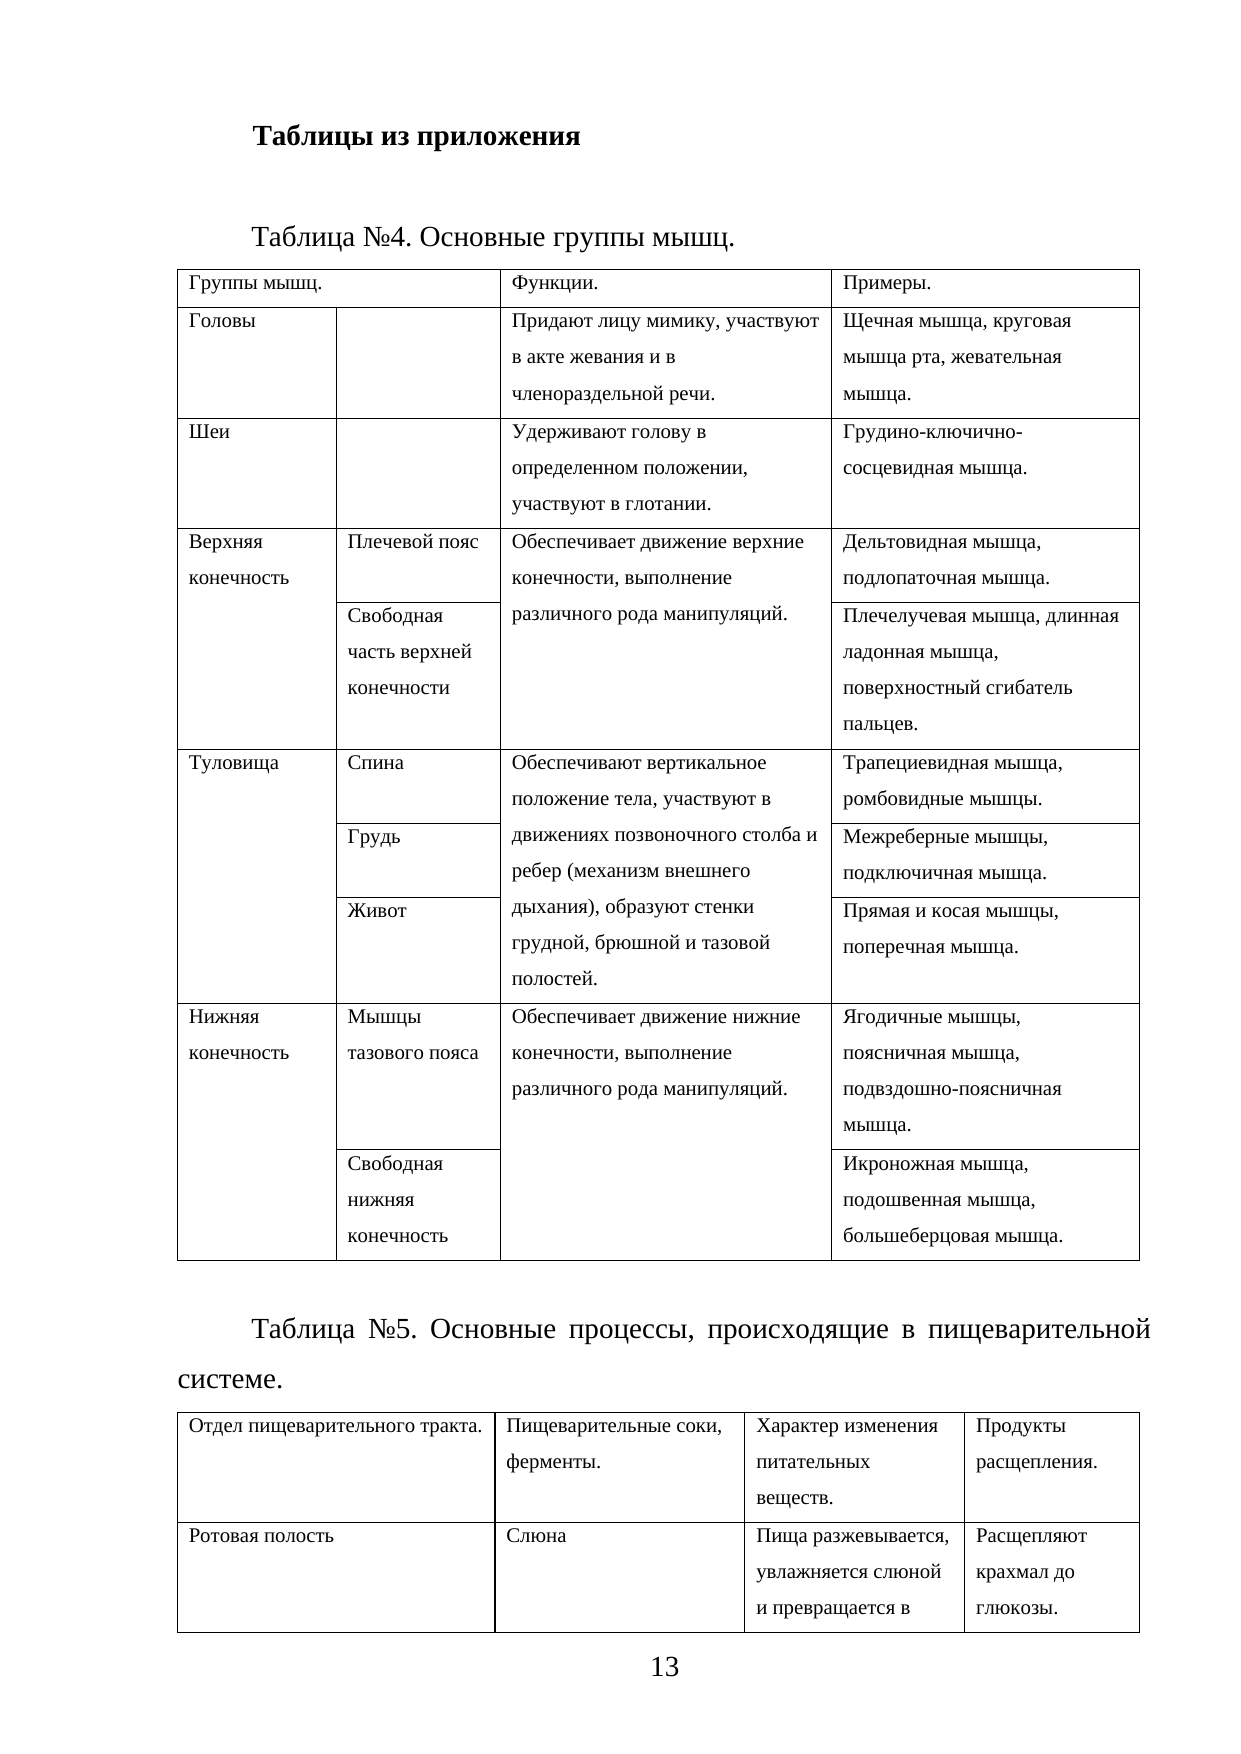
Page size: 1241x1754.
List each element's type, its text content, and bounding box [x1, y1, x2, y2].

table_cell Ротовая полость [178, 1523, 494, 1632]
table_cell Обеспечивает движение нижние конечности, выполнение различного рода манипуляций. [501, 1004, 831, 1260]
table_cell Плечелучевая мышца, длинная ладонная мышца, поверхностный сгибатель пальцев. [832, 603, 1139, 748]
table_cell Живот [337, 898, 500, 1003]
table_cell Грудь [337, 824, 500, 897]
table_cell Межреберные мышцы, подключичная мышца. [832, 824, 1139, 897]
table_cell Дельтовидная мышца, подлопаточная мышца. [832, 529, 1139, 602]
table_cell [965, 1523, 1139, 1632]
table_cell Щечная мышца, круговая мышца рта, жевательная мышца. [832, 308, 1139, 418]
table_cell Мышцы тазового пояса [337, 1004, 500, 1149]
table_cell Спина [337, 750, 500, 823]
table_header Продукты расщепления. [965, 1413, 1139, 1522]
table_cell Удерживают голову в определенном положении, участвуют в глотании. [501, 419, 831, 528]
table_cell Верхняя конечность [178, 529, 336, 748]
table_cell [745, 1523, 964, 1632]
table_cell [337, 419, 500, 528]
table_cell Нижняя конечность [178, 1004, 336, 1260]
table_header Группы мышц. [178, 270, 500, 307]
table_cell Обеспечивает движение верхние конечности, выполнение различного рода манипуляций. [501, 529, 831, 748]
table_cell Грудино-ключично-сосцевидная мышца. [832, 419, 1139, 528]
table_cell Ягодичные мышцы, поясничная мышца, подвздошно-поясничная мышца. [832, 1004, 1139, 1149]
table_cell Придают лицу мимику, участвуют в акте жевания и в членораздельной речи. [501, 308, 831, 418]
table_header Отдел пищеварительного тракта. [178, 1413, 494, 1522]
table_cell Шеи [178, 419, 336, 528]
list Таблицы из приложения [252, 118, 1152, 152]
table_header Пищеварительные соки, ферменты. [496, 1413, 744, 1522]
table_cell Слюна [496, 1523, 744, 1632]
table_header Характер изменения питательных веществ. [745, 1413, 964, 1522]
table_cell Икроножная мышца, подошвенная мышца, большеберцовая мышца. [832, 1150, 1139, 1260]
table_cell Трапециевидная мышца, ромбовидные мышцы. [832, 750, 1139, 823]
table_cell Свободная нижняя конечность [337, 1150, 500, 1260]
table_cell Плечевой пояс [337, 529, 500, 602]
text Таблица №5. Основные процессы, происходящие в пищеварительной системе. [177, 1311, 1152, 1395]
table_cell Свободная часть верхней конечности [337, 603, 500, 748]
table_cell Прямая и косая мышцы, поперечная мышца. [832, 898, 1139, 1003]
table_cell Обеспечивают вертикальное положение тела, участвуют в движениях позвоночного столба и ребер (механизм внешнего дыхания), образуют стенки грудной, брюшной и тазовой полостей. [501, 750, 831, 1003]
table_header Функции. [501, 270, 831, 307]
table_cell Туловища [178, 750, 336, 1003]
table_header Примеры. [832, 270, 1139, 307]
table_cell Головы [178, 308, 336, 418]
text Таблица №4. Основные группы мышц. [177, 219, 1152, 252]
table_cell [337, 308, 500, 418]
